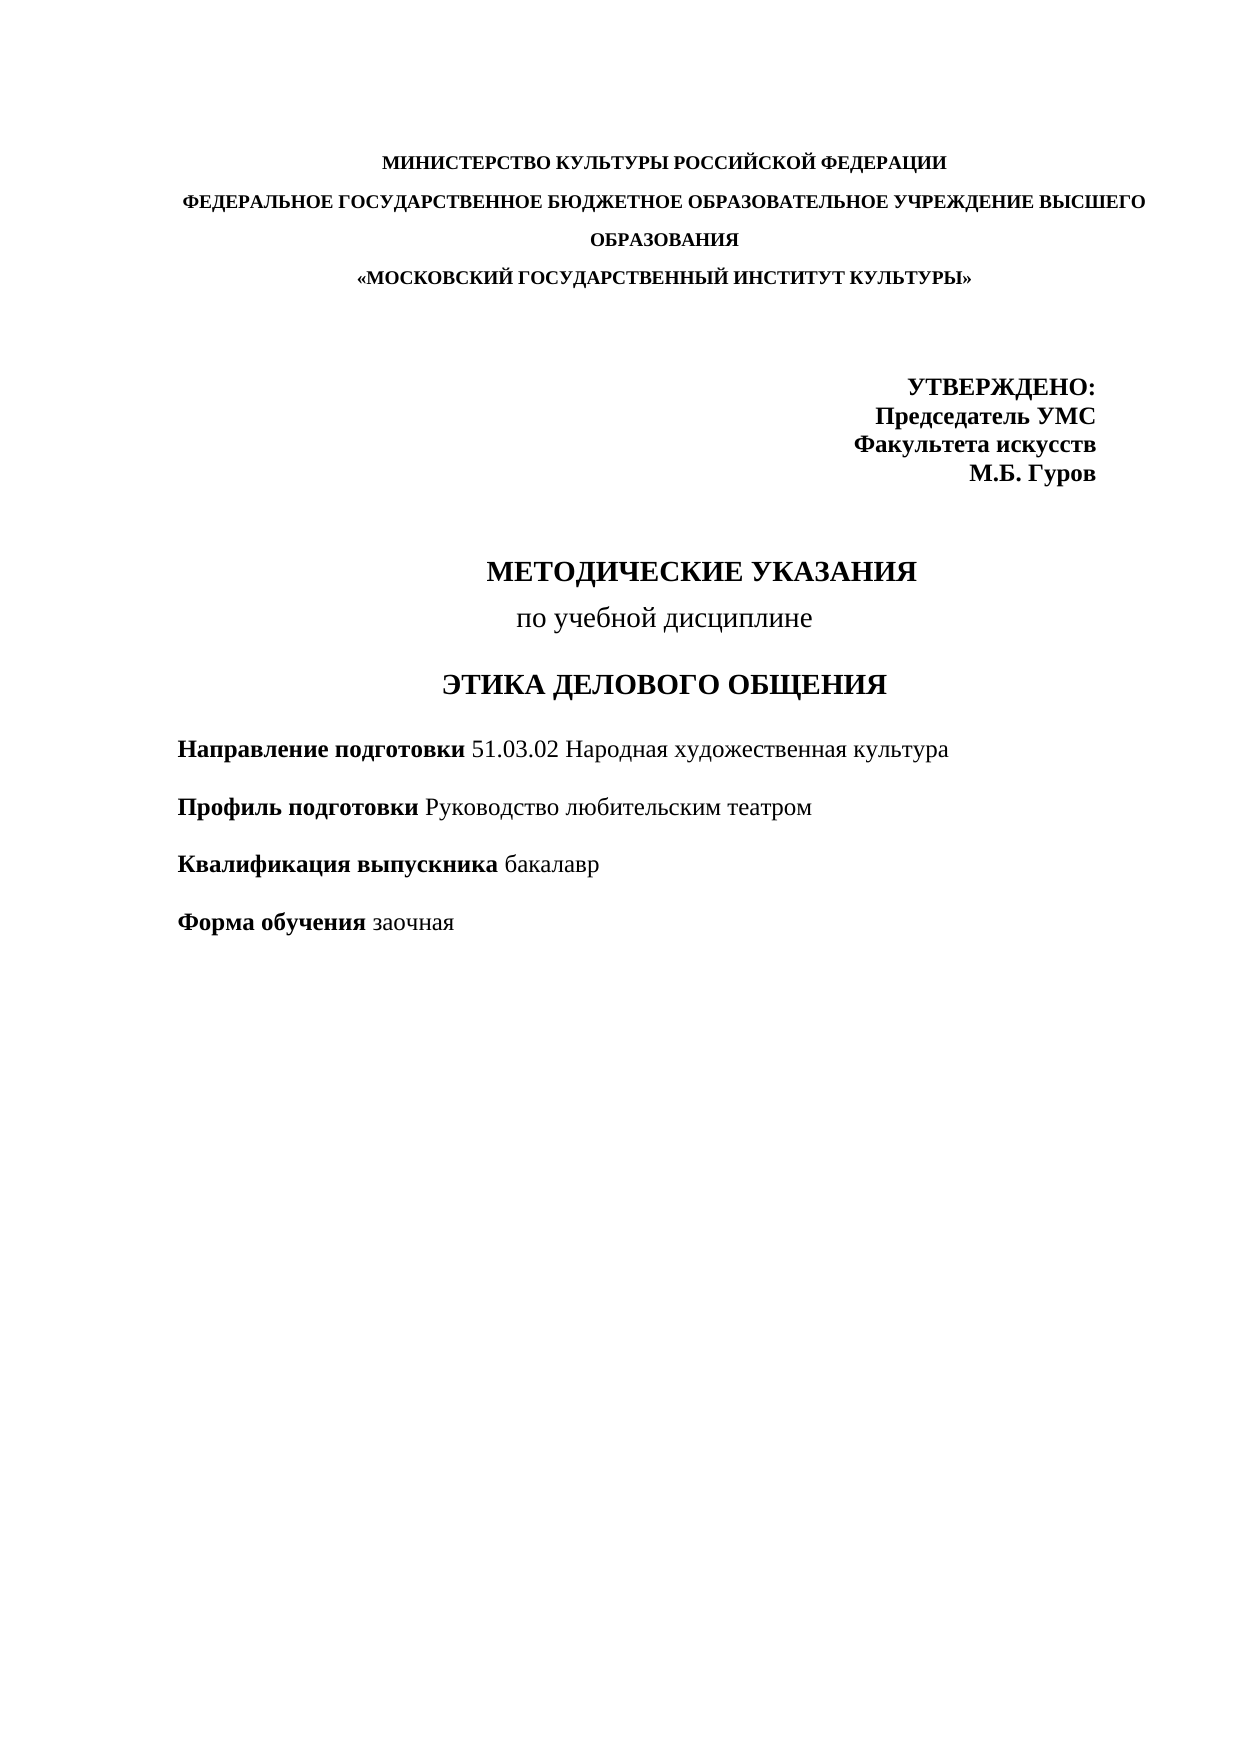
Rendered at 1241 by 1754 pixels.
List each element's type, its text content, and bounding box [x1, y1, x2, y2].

text Форма обучения заочная [177, 907, 1152, 936]
text ФЕДЕРАЛЬНОЕ ГОСУДАРСТВЕННОЕ БЮДЖЕТНОЕ ОБРАЗОВАТЕЛЬНОЕ УЧРЕЖДЕНИЕ ВЫСШЕГО ОБРАЗОВАНИЯ [177, 190, 1152, 267]
table_header УТВЕРЖДЕНО: Председатель УМС Факультета искусств М.Б. Гуров [665, 372, 1107, 487]
text по учебной дисциплине [177, 600, 1152, 634]
text Квалификация выпускника бакалавр [177, 849, 1152, 878]
text ЭТИКА ДЕЛОВОГО ОБЩЕНИЯ [177, 667, 1152, 701]
text «МОСКОВСКИЙ ГОСУДАРСТВЕННЫЙ ИНСТИТУТ КУЛЬТУРЫ» [177, 267, 1152, 305]
text Направление подготовки 51.03.02 Народная художественная культура [177, 734, 1152, 763]
text Профиль подготовки Руководство любительским театром [177, 792, 1152, 821]
text МЕТОДИЧЕСКИЕ УКАЗАНИЯ [252, 554, 1152, 588]
text МИНИСТЕРСТВО КУЛЬТУРЫ РОССИЙСКОЙ ФЕДЕРАЦИИ [177, 152, 1152, 190]
